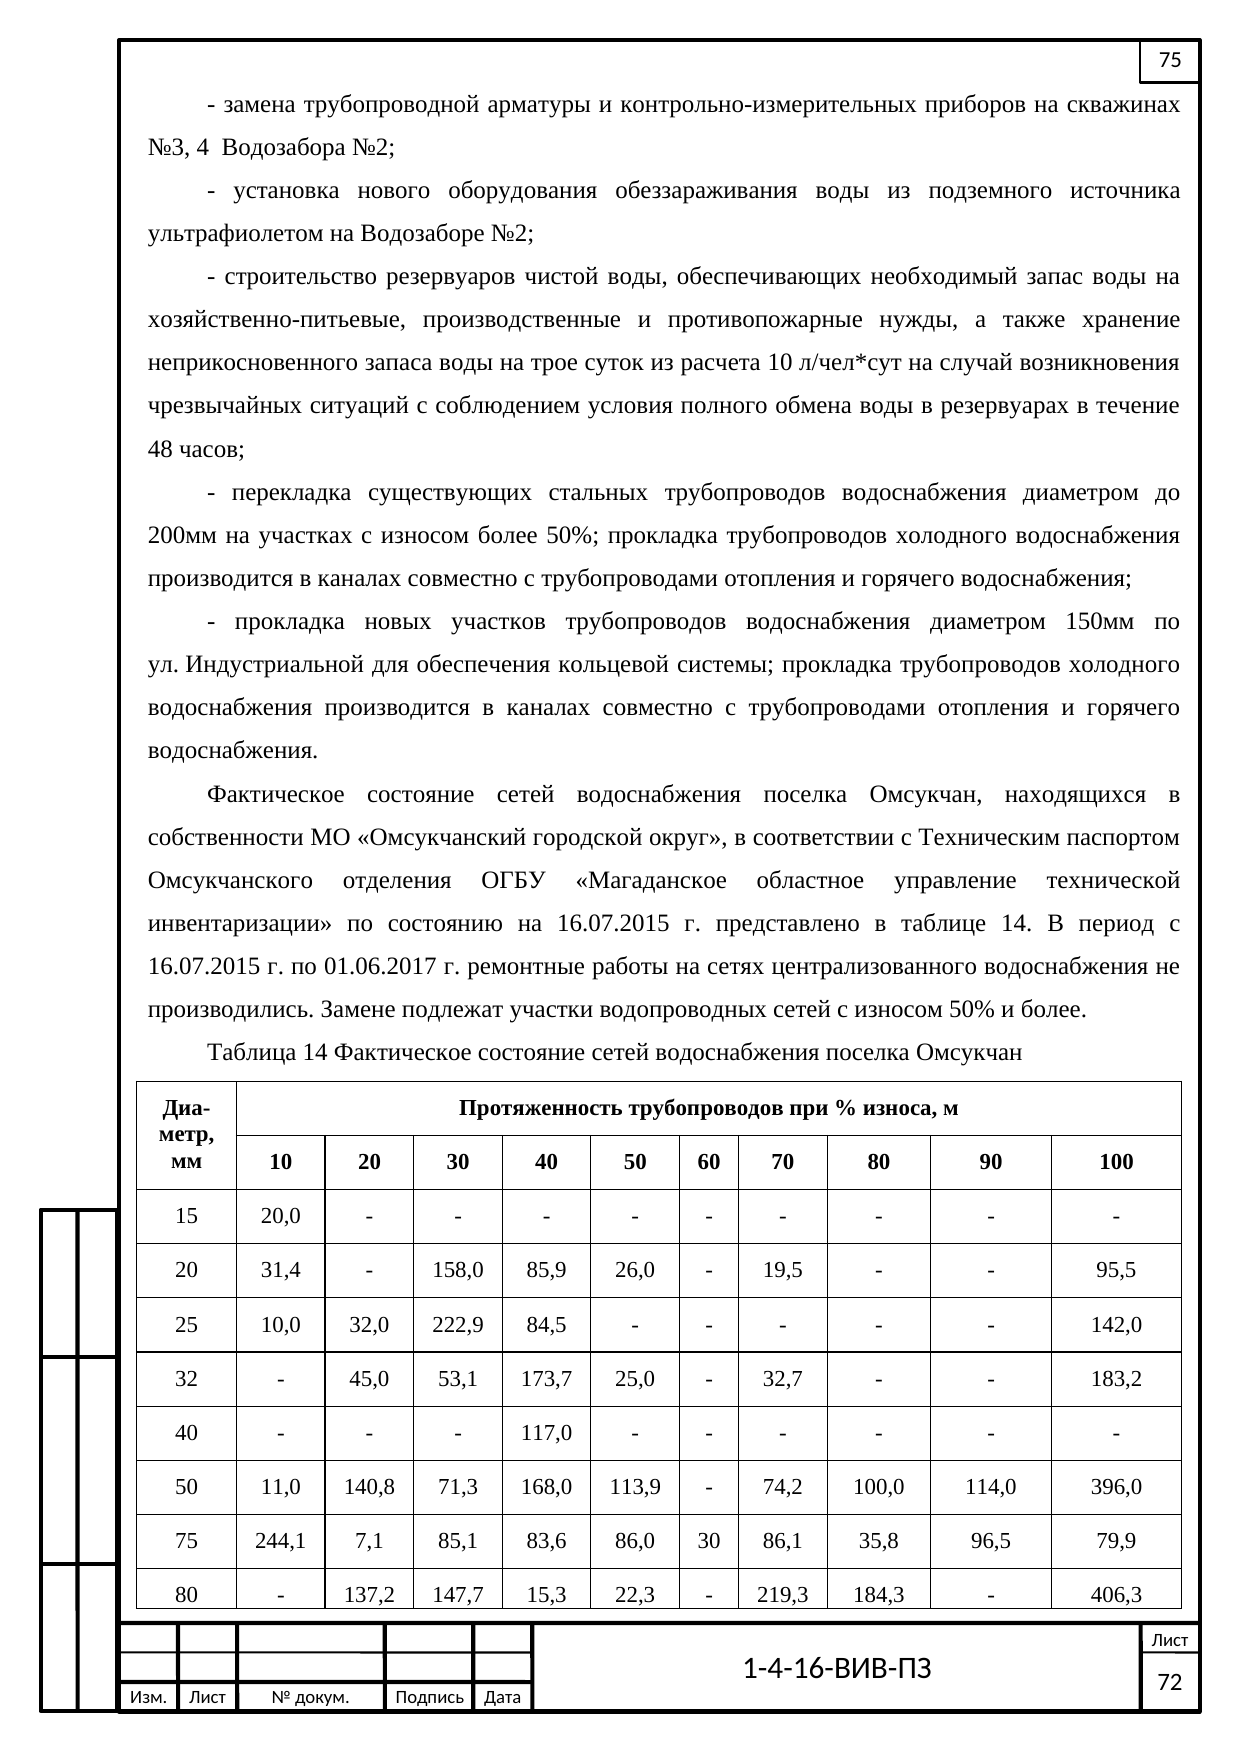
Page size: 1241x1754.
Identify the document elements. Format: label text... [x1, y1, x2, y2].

table_cell 244,1 [237, 1515, 324, 1568]
table_cell - [739, 1407, 827, 1460]
text Таблица 14 Фактическое состояние сетей водоснабжения поселка Омсукчан [148, 1037, 1181, 1066]
table_cell - [680, 1298, 738, 1351]
table_cell 100 [1052, 1136, 1181, 1189]
table_cell 32,0 [326, 1298, 413, 1351]
table_cell - [680, 1244, 738, 1297]
table_cell 15 [137, 1190, 236, 1243]
table_cell 183,2 [1052, 1353, 1181, 1406]
table_cell 74,2 [739, 1461, 827, 1514]
table_cell - [326, 1407, 413, 1460]
table_cell 45,0 [326, 1353, 413, 1406]
table_cell - [828, 1353, 930, 1406]
table_cell 10,0 [237, 1298, 324, 1351]
table_cell 100,0 [828, 1461, 930, 1514]
table_cell 50 [137, 1461, 236, 1514]
table_cell 80 [828, 1136, 930, 1189]
table_cell 396,0 [1052, 1461, 1181, 1514]
table_cell - [828, 1298, 930, 1351]
table_cell - [739, 1190, 827, 1243]
text - перекладка существующих стальных трубопроводов водоснабжения диаметром до 200мм на участках с износом более 50%; прокладка трубопроводов холодного водоснабжения производится в каналах совместно с трубопроводами отопления и горячего водоснабжения; [148, 477, 1181, 592]
table_cell 32,7 [739, 1353, 827, 1406]
table_cell - [503, 1190, 590, 1243]
text - установка нового оборудования обеззараживания воды из подземного источника ультрафиолетом на Водозаборе №2; [148, 175, 1181, 247]
table_cell 71,3 [414, 1461, 502, 1514]
table_cell 137,2 [326, 1569, 413, 1608]
table_cell - [680, 1461, 738, 1514]
table_cell 40 [503, 1136, 590, 1189]
table_cell - [414, 1407, 502, 1460]
table_cell - [680, 1569, 738, 1608]
table_cell 31,4 [237, 1244, 324, 1297]
table_cell 25,0 [591, 1353, 679, 1406]
table_cell 117,0 [503, 1407, 590, 1460]
table_cell - [931, 1353, 1051, 1406]
table_cell - [828, 1407, 930, 1460]
table_cell - [828, 1244, 930, 1297]
table_cell - [326, 1190, 413, 1243]
table_cell 26,0 [591, 1244, 679, 1297]
table_cell 22,3 [591, 1569, 679, 1608]
table_cell - [237, 1569, 324, 1608]
table_header Протяженность трубопроводов при % износа, м [237, 1082, 1181, 1135]
table_cell - [326, 1244, 413, 1297]
table_cell 80 [137, 1569, 236, 1608]
table_cell - [1052, 1407, 1181, 1460]
table_cell 96,5 [931, 1515, 1051, 1568]
table_cell 90 [931, 1136, 1051, 1189]
table_cell 173,7 [503, 1353, 590, 1406]
table_cell 83,6 [503, 1515, 590, 1568]
table_cell - [414, 1190, 502, 1243]
table_cell - [931, 1244, 1051, 1297]
table_cell - [931, 1298, 1051, 1351]
table_cell 35,8 [828, 1515, 930, 1568]
table_cell 11,0 [237, 1461, 324, 1514]
table_cell 86,1 [739, 1515, 827, 1568]
table_cell 147,7 [414, 1569, 502, 1608]
table_cell 79,9 [1052, 1515, 1181, 1568]
table_cell 53,1 [414, 1353, 502, 1406]
table_cell 95,5 [1052, 1244, 1181, 1297]
table_cell - [931, 1569, 1051, 1608]
table_cell 86,0 [591, 1515, 679, 1568]
table_cell 32 [137, 1353, 236, 1406]
table_cell 85,9 [503, 1244, 590, 1297]
table_cell 168,0 [503, 1461, 590, 1514]
table_cell 19,5 [739, 1244, 827, 1297]
table_header Диа-метр, мм [137, 1082, 236, 1189]
table_cell 158,0 [414, 1244, 502, 1297]
table_cell 60 [680, 1136, 738, 1189]
table_cell 222,9 [414, 1298, 502, 1351]
table_cell 113,9 [591, 1461, 679, 1514]
table_cell - [1052, 1190, 1181, 1243]
table_cell - [931, 1407, 1051, 1460]
table_cell 30 [680, 1515, 738, 1568]
table_cell - [591, 1407, 679, 1460]
table_cell 406,3 [1052, 1569, 1181, 1608]
table_cell 75 [137, 1515, 236, 1568]
text - прокладка новых участков трубопроводов водоснабжения диаметром 150мм по ул. Индустриальной для обеспечения кольцевой системы; прокладка трубопроводов холодного водоснабжения производится в каналах совместно с трубопроводами отопления и горячего водоснабжения. [148, 606, 1181, 764]
table_cell 30 [414, 1136, 502, 1189]
table_cell 10 [237, 1136, 324, 1189]
table_cell - [739, 1298, 827, 1351]
table_cell - [931, 1190, 1051, 1243]
table_cell - [680, 1407, 738, 1460]
table_cell - [680, 1353, 738, 1406]
table_cell 140,8 [326, 1461, 413, 1514]
text - замена трубопроводной арматуры и контрольно-измерительных приборов на скважинах №3, 4 Водозабора №2; [148, 89, 1181, 161]
table_cell 20 [137, 1244, 236, 1297]
table_cell - [591, 1190, 679, 1243]
table_cell 20,0 [237, 1190, 324, 1243]
table_cell - [237, 1407, 324, 1460]
text Фактическое состояние сетей водоснабжения поселка Омсукчан, находящихся в собственности МО «Омсукчанский городской округ», в соответствии с Техническим паспортом Омсукчанского отделения ОГБУ «Магаданское областное управление технической инвентаризации» по состоянию на 16.07.2015 г. представлено в таблице 14. В период с 16.07.2015 г. по 01.06.2017 г. ремонтные работы на сетях централизованного водоснабжения не производились. Замене подлежат участки водопроводных сетей с износом 50% и более. [148, 779, 1181, 1023]
table_cell 84,5 [503, 1298, 590, 1351]
table_cell 85,1 [414, 1515, 502, 1568]
table_cell 7,1 [326, 1515, 413, 1568]
table_cell - [591, 1298, 679, 1351]
table_cell 40 [137, 1407, 236, 1460]
table_cell 20 [326, 1136, 413, 1189]
table_cell - [828, 1190, 930, 1243]
text - строительство резервуаров чистой воды, обеспечивающих необходимый запас воды на хозяйственно-питьевые, производственные и противопожарные нужды, а также хранение неприкосновенного запаса воды на трое суток из расчета 10 л/чел*сут на случай возникновения чрезвычайных ситуаций с соблюдением условия полного обмена воды в резервуарах в течение 48 часов; [148, 261, 1181, 462]
table_cell 15,3 [503, 1569, 590, 1608]
table_cell 50 [591, 1136, 679, 1189]
table_cell 184,3 [828, 1569, 930, 1608]
table_cell 142,0 [1052, 1298, 1181, 1351]
table_cell 70 [739, 1136, 827, 1189]
table_cell 219,3 [739, 1569, 827, 1608]
table_cell 114,0 [931, 1461, 1051, 1514]
table_cell 25 [137, 1298, 236, 1351]
table_cell - [680, 1190, 738, 1243]
table_cell - [237, 1353, 324, 1406]
